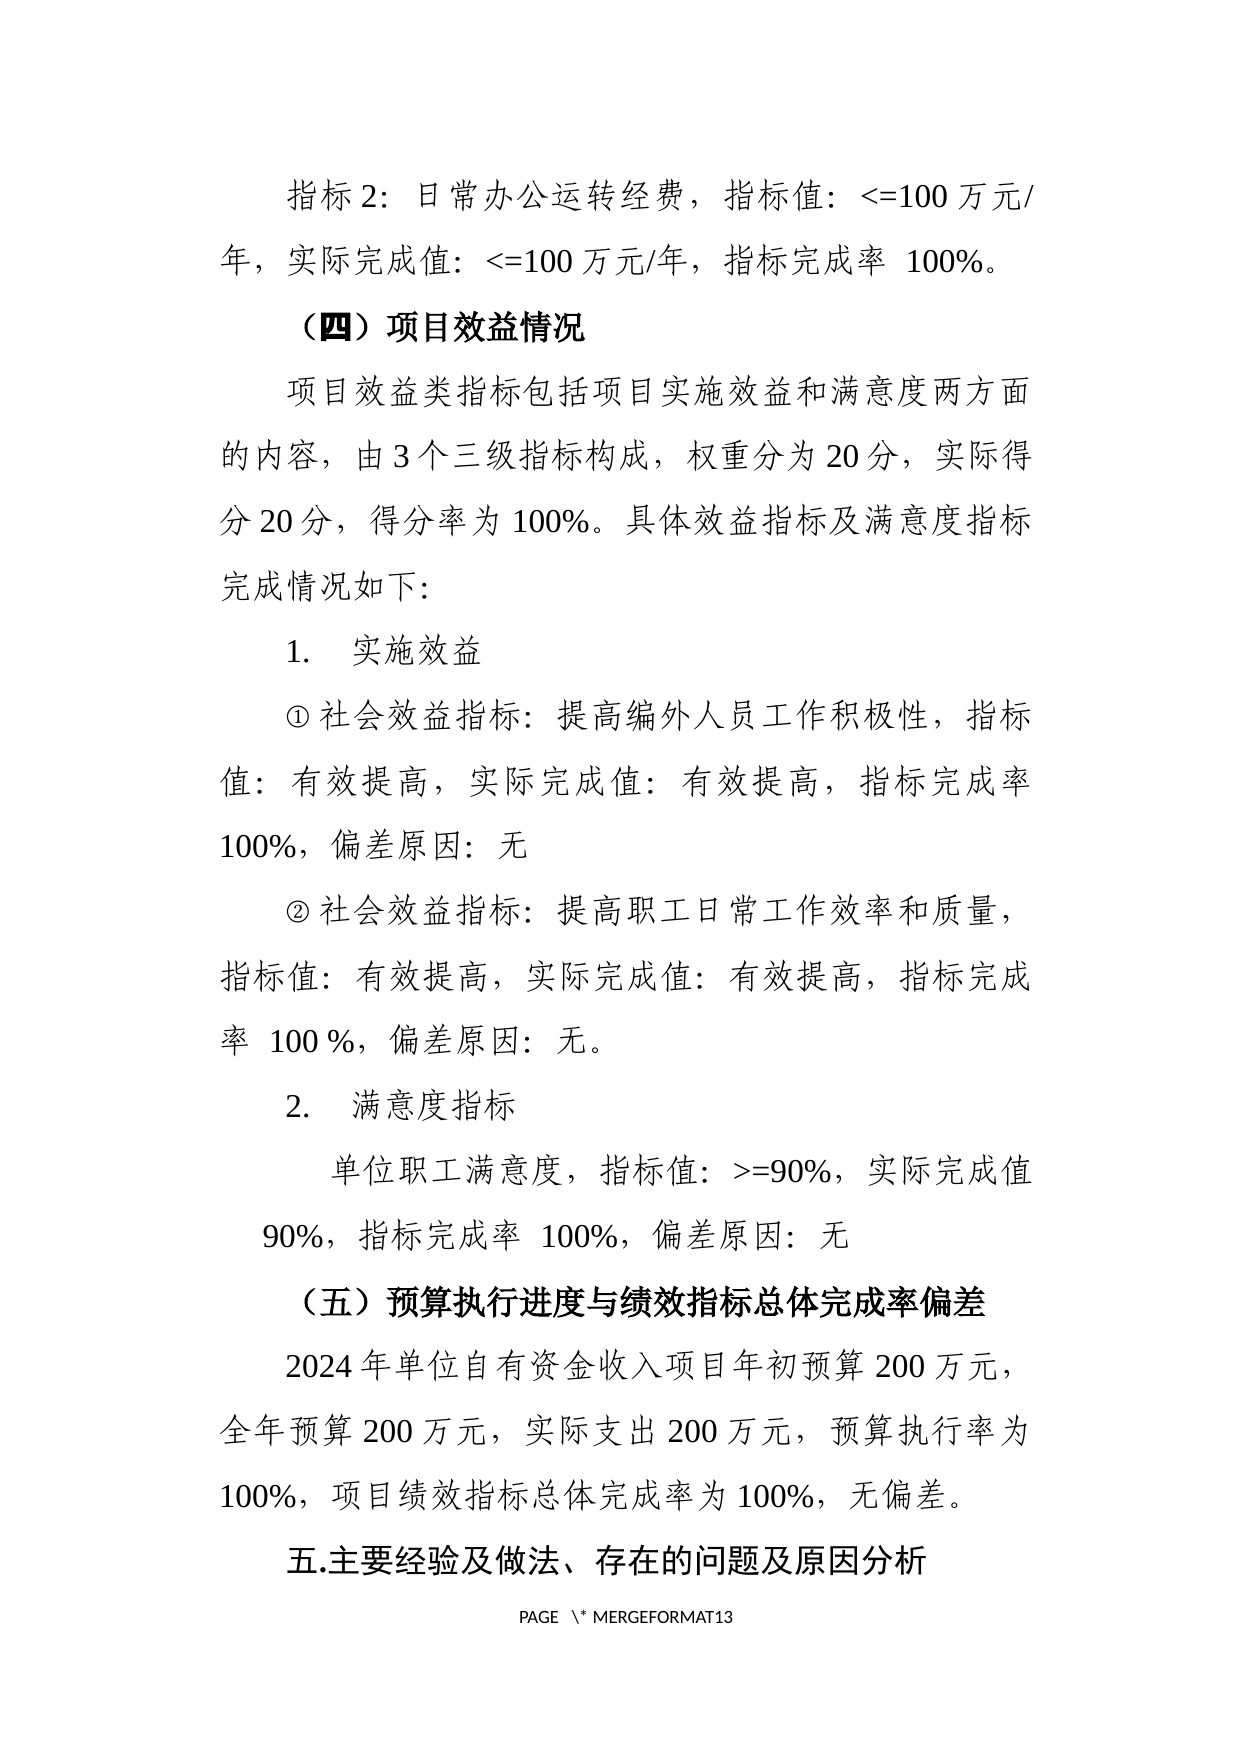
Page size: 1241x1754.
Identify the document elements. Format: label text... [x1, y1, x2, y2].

text 五.主要经验及做法、存在的问题及原因分析 [218, 1527, 1033, 1592]
text （五）预算执行进度与绩效指标总体完成率偏差 [218, 1267, 1033, 1332]
text ①社会效益指标：提高编外人员工作积极性，指标值：有效提高，实际完成值：有效提高，指标完成率100%，偏差原因：无 [218, 682, 1033, 877]
list 单位职工满意度，指标值：>=90%，实际完成值：90%，指标完成率 100%，偏差原因：无 [262, 1137, 1033, 1267]
text 2024年单位自有资金收入项目年初预算200万元，全年预算200万元，实际支出200万元，预算执行率为100%，项目绩效指标总体完成率为100%，无偏差。 [218, 1332, 1033, 1527]
list 实施效益 [218, 617, 1033, 682]
list 项目效益情况 [218, 292, 1033, 357]
list 满意度指标 [218, 1072, 1033, 1137]
text ②社会效益指标：提高职工日常工作效率和质量，指标值：有效提高，实际完成值：有效提高，指标完成率 100 %，偏差原因：无。 [218, 877, 1033, 1072]
text 项目效益类指标包括项目实施效益和满意度两方面的内容，由3个三级指标构成，权重分为20分，实际得分20分，得分率为100%。具体效益指标及满意度指标完成情况如下： [218, 357, 1033, 617]
text 指标2：日常办公运转经费，指标值：<=100万元/年，实际完成值：<=100万元/年，指标完成率 100%。 [218, 162, 1033, 292]
